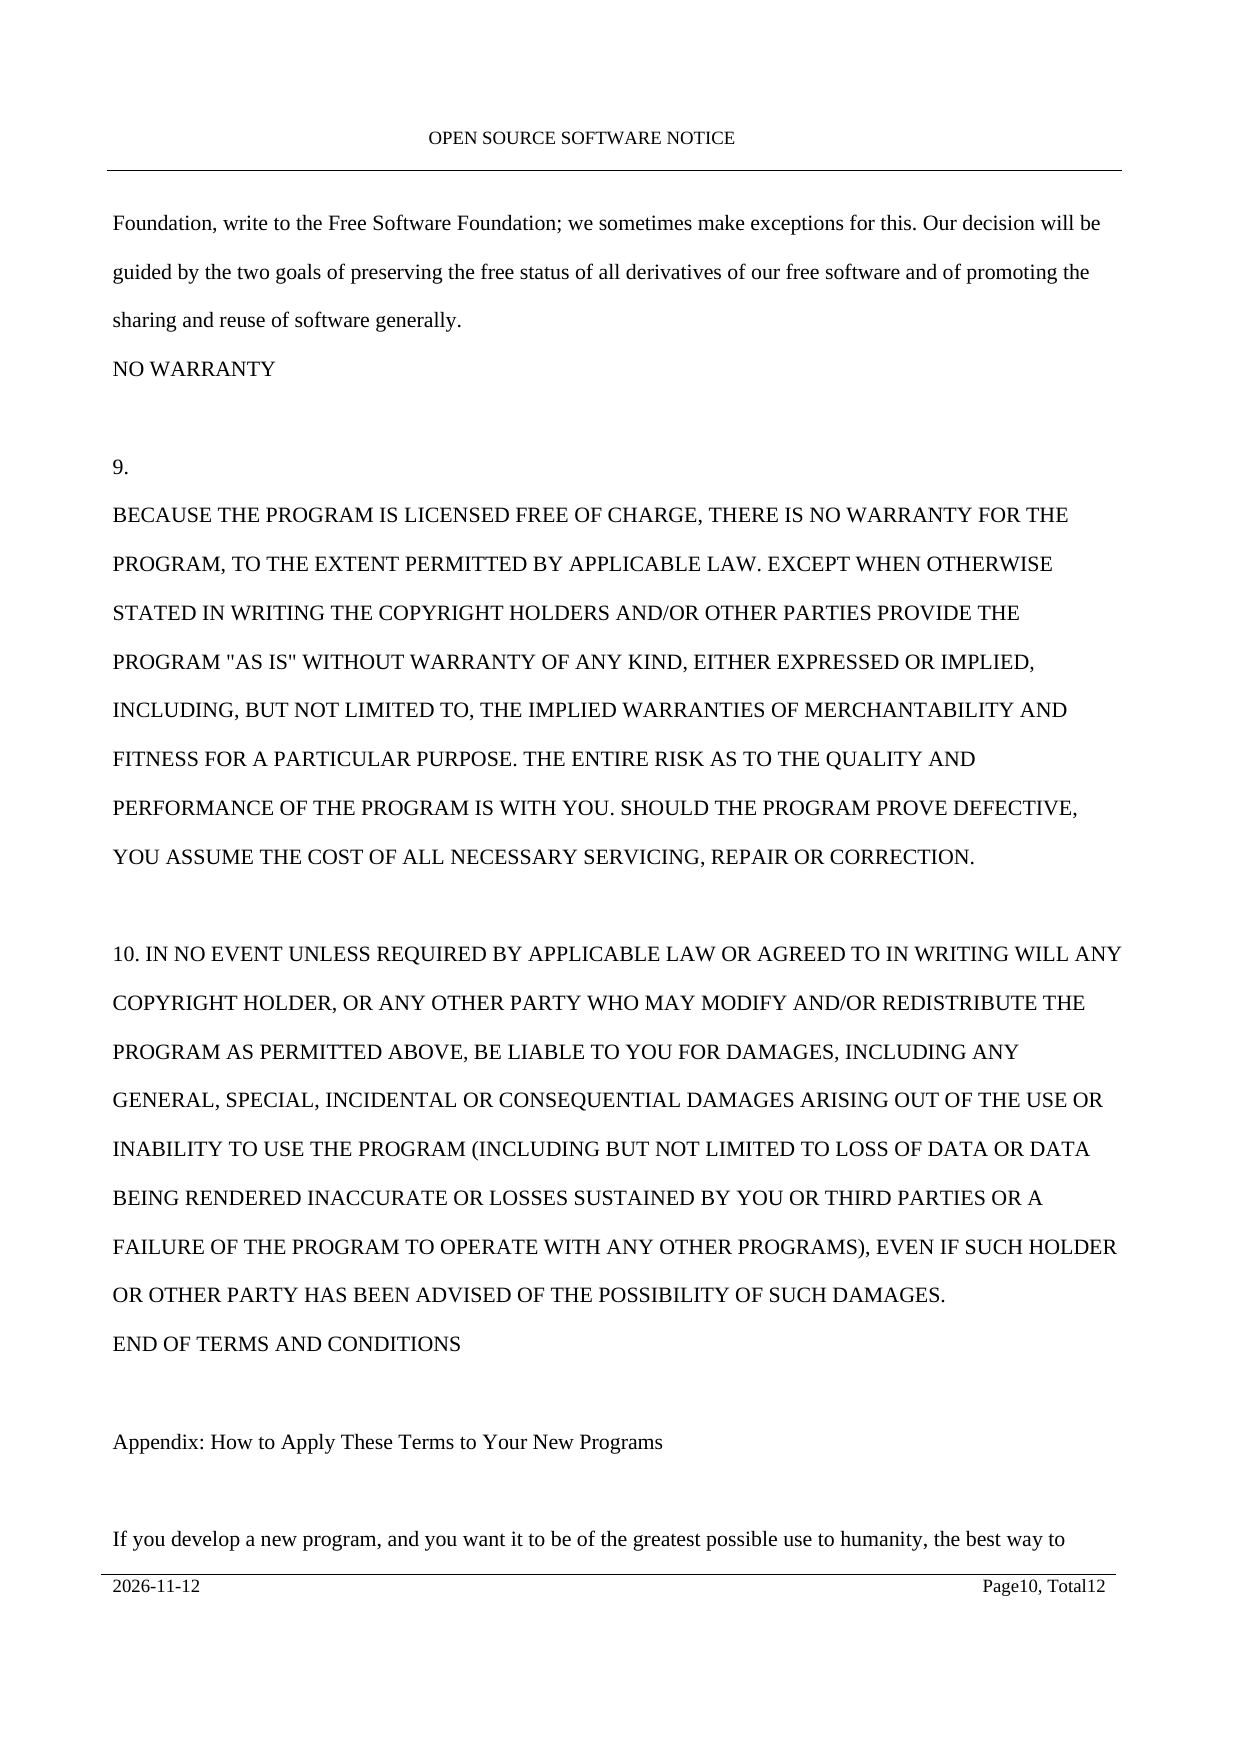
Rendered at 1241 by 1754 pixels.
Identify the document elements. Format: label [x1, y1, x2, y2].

text [112, 206, 1128, 1555]
